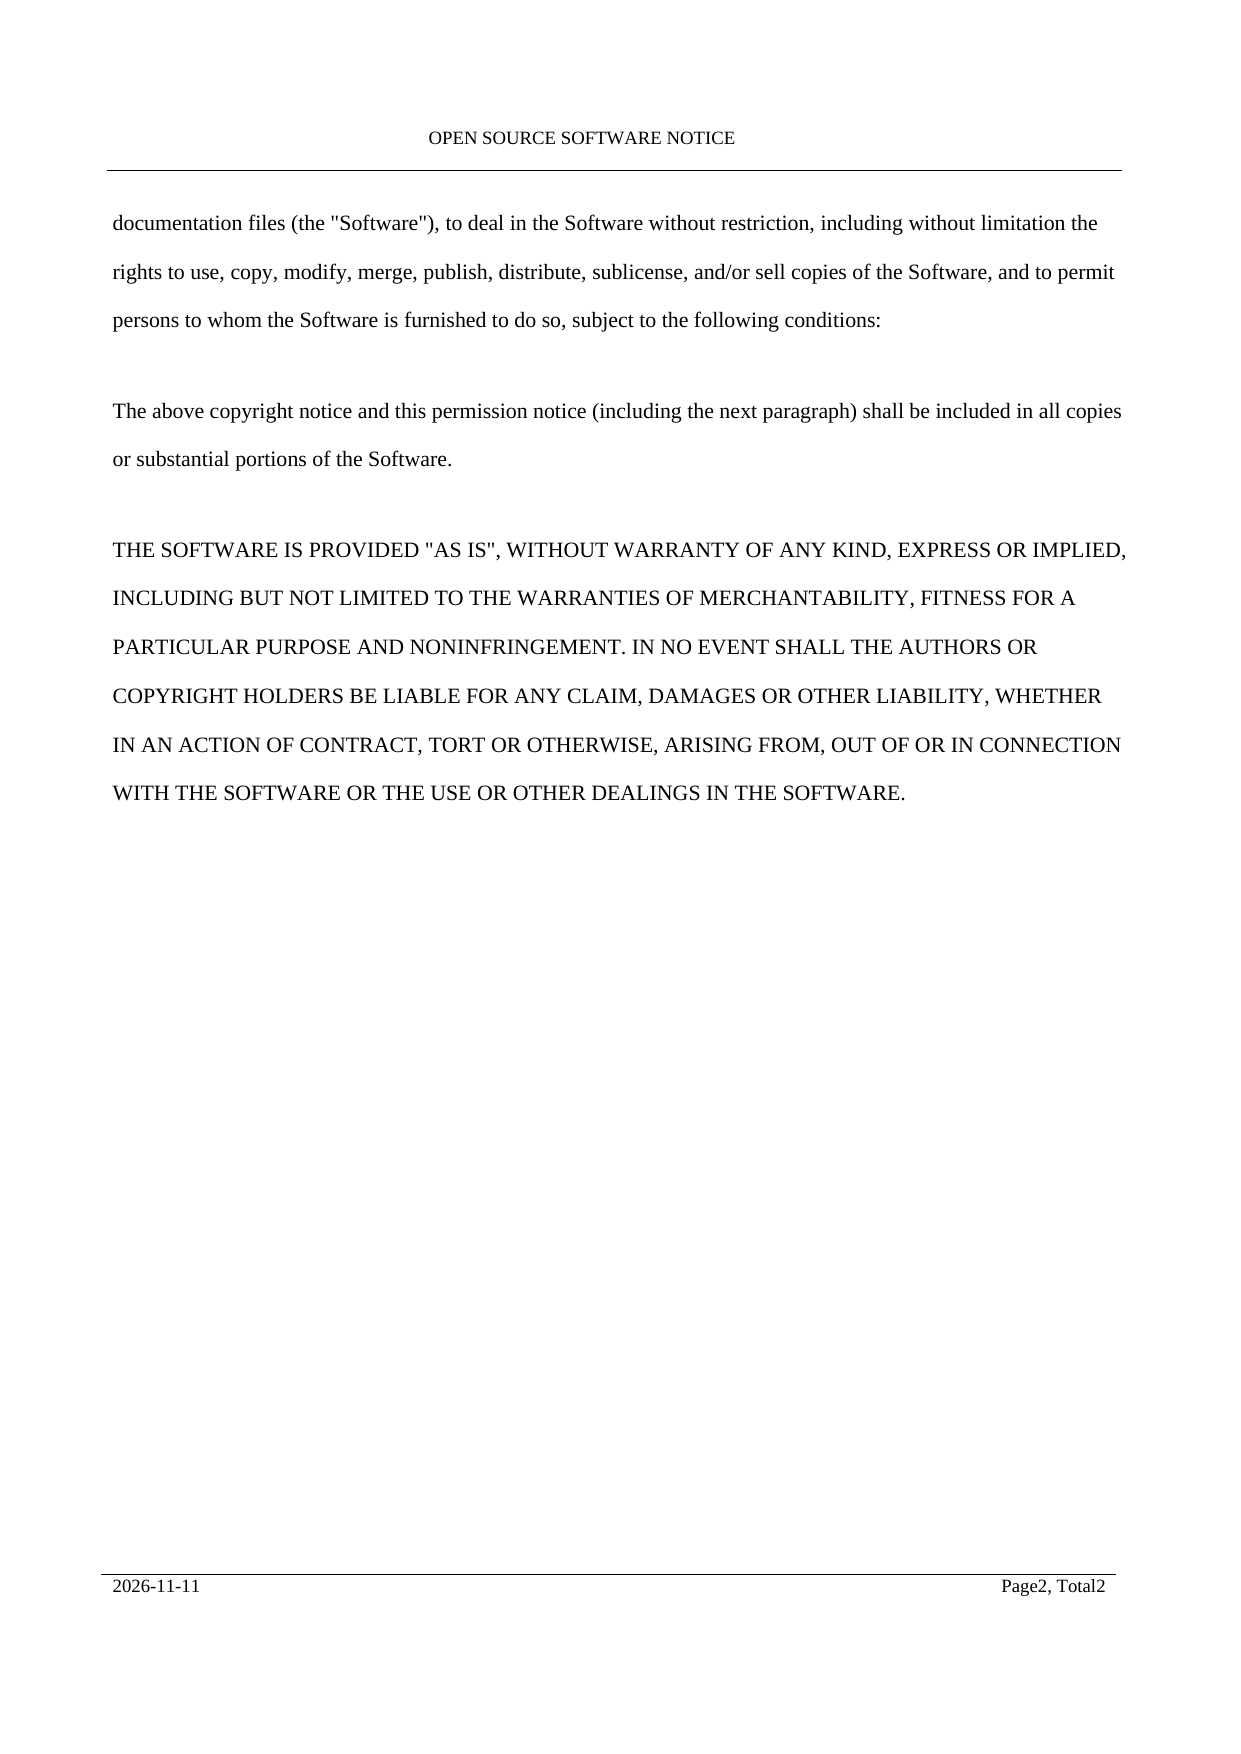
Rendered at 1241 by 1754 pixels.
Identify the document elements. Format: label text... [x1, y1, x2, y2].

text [112, 206, 1128, 336]
text THE SOFTWARE IS PROVIDED "AS IS", WITHOUT WARRANTY OF ANY KIND, EXPRESS OR IMPLIED, INCLUDING BUT NOT LIMITED TO THE WARRANTIES OF MERCHANTABILITY, FITNESS FOR A PARTICULAR PURPOSE AND NONINFRINGEMENT. IN NO EVENT SHALL THE AUTHORS OR COPYRIGHT HOLDERS BE LIABLE FOR ANY CLAIM, DAMAGES OR OTHER LIABILITY, WHETHER IN AN ACTION OF CONTRACT, TORT OR OTHERWISE, ARISING FROM, OUT OF OR IN CONNECTION WITH THE SOFTWARE OR THE USE OR OTHER DEALINGS IN THE SOFTWARE. [112, 533, 1128, 809]
text The above copyright notice and this permission notice (including the next paragraph) shall be included in all copies or substantial portions of the Software. [112, 394, 1128, 475]
